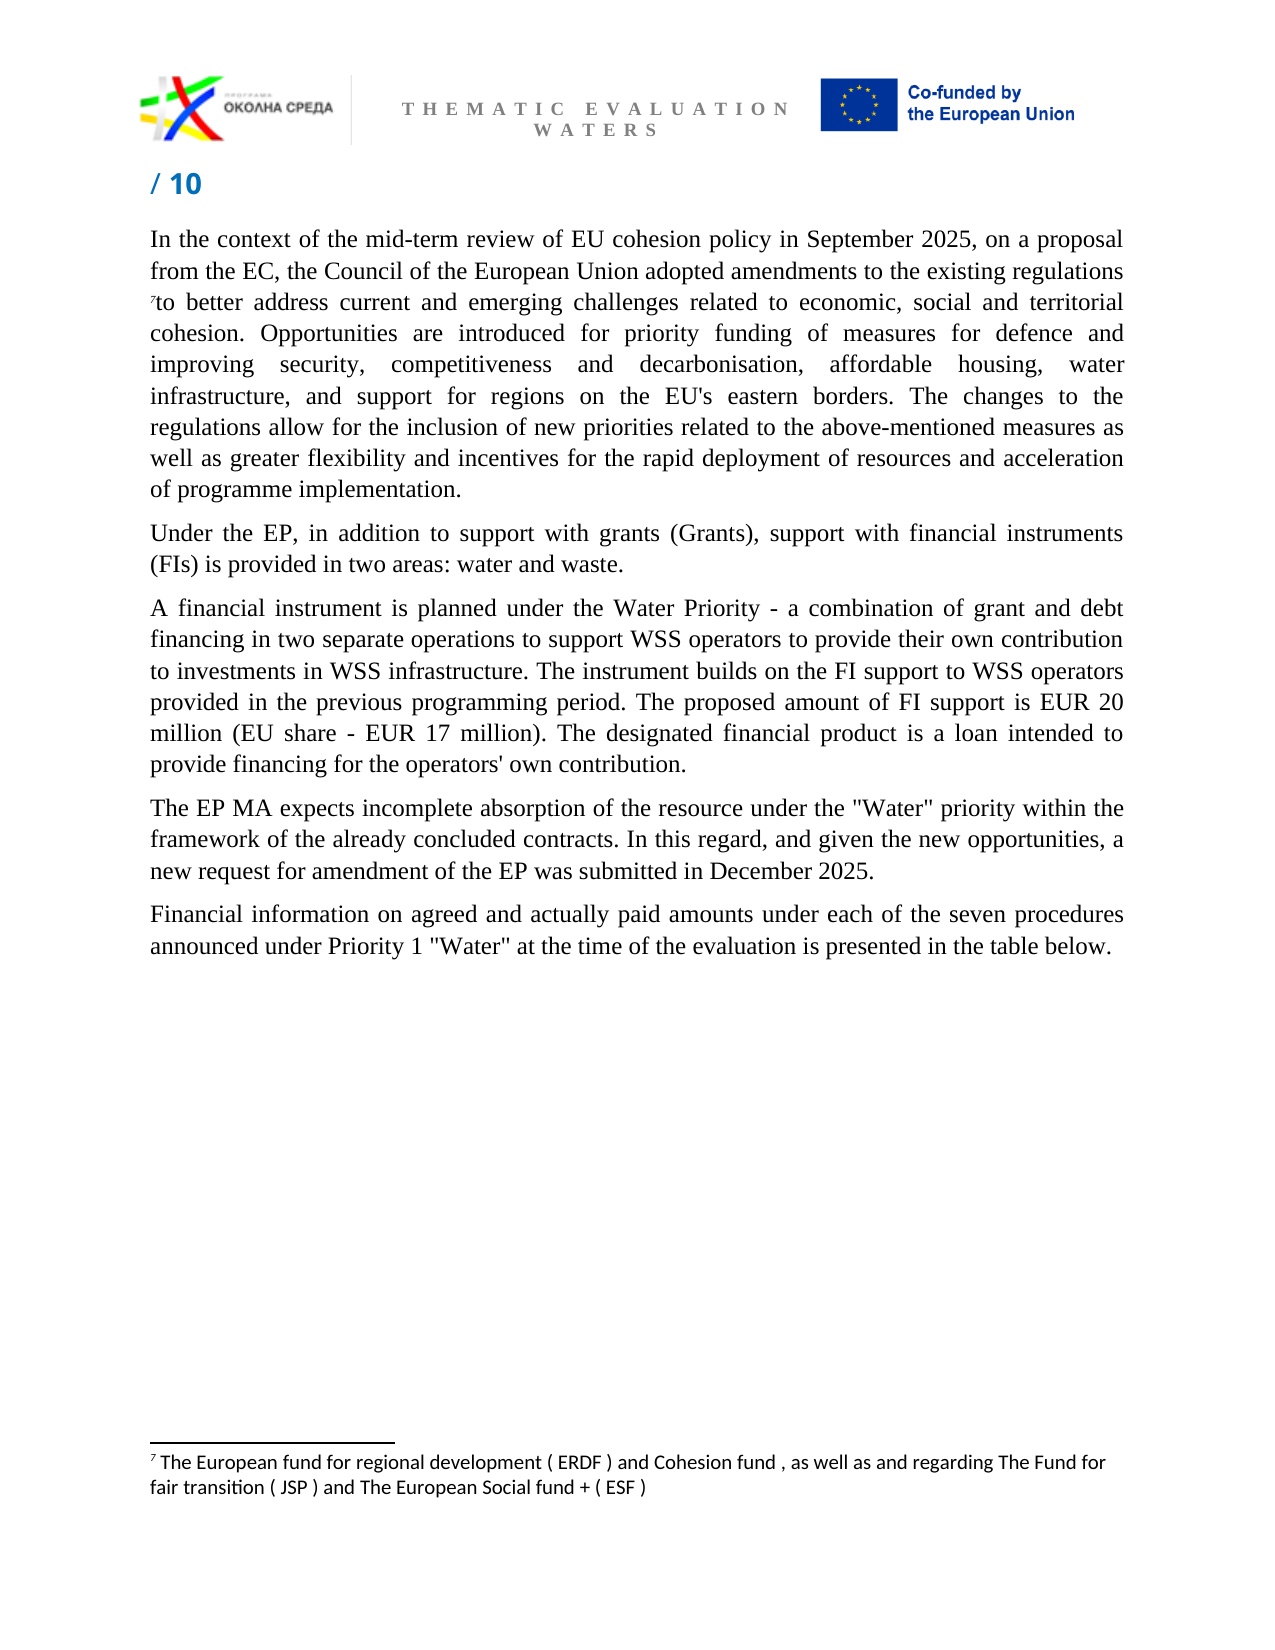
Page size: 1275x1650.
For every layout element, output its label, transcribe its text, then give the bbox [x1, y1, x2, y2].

text The EP MA expects incomplete absorption of the resource under the "Water" priority within the framework of the already concluded contracts. In this regard, and given the new opportunities, a new request for amendment of the EP was submitted in December 2025. [150, 791, 1125, 884]
text In the context of the mid-term review of EU cohesion policy in September 2025, on a proposal from the EC, the Council of the European Union adopted amendments to the existing regulations to better address current and emerging challenges related to economic, social and territorial cohesion. Opportunities are introduced for priority funding of measures for defence and improving security, competitiveness and decarbonisation, affordable housing, water infrastructure, and support for regions on the EU's eastern borders. The changes to the regulations allow for the inclusion of new priorities related to the above-mentioned measures as well as greater flexibility and incentives for the rapid deployment of resources and acceleration of programme implementation. [150, 222, 1125, 503]
text Financial information on agreed and actually paid amounts under each of the seven procedures announced under Priority 1 "Water" at the time of the evaluation is presented in the table below. [150, 897, 1125, 959]
picture [123, 75, 353, 145]
picture [817, 75, 1077, 135]
text Under the EP, in addition to support with grants (Grants), support with financial instruments (FIs) is provided in two areas: water and waste. [150, 516, 1125, 578]
text A financial instrument is planned under the Water Priority - a combination of grant and debt financing in two separate operations to support WSS operators to provide their own contribution to investments in WSS infrastructure. The instrument builds on the FI support to WSS operators provided in the previous programming period. The proposed amount of FI support is EUR 20 million (EU share - EUR 17 million). The designated financial product is a loan intended to provide financing for the operators' own contribution. [150, 591, 1125, 778]
